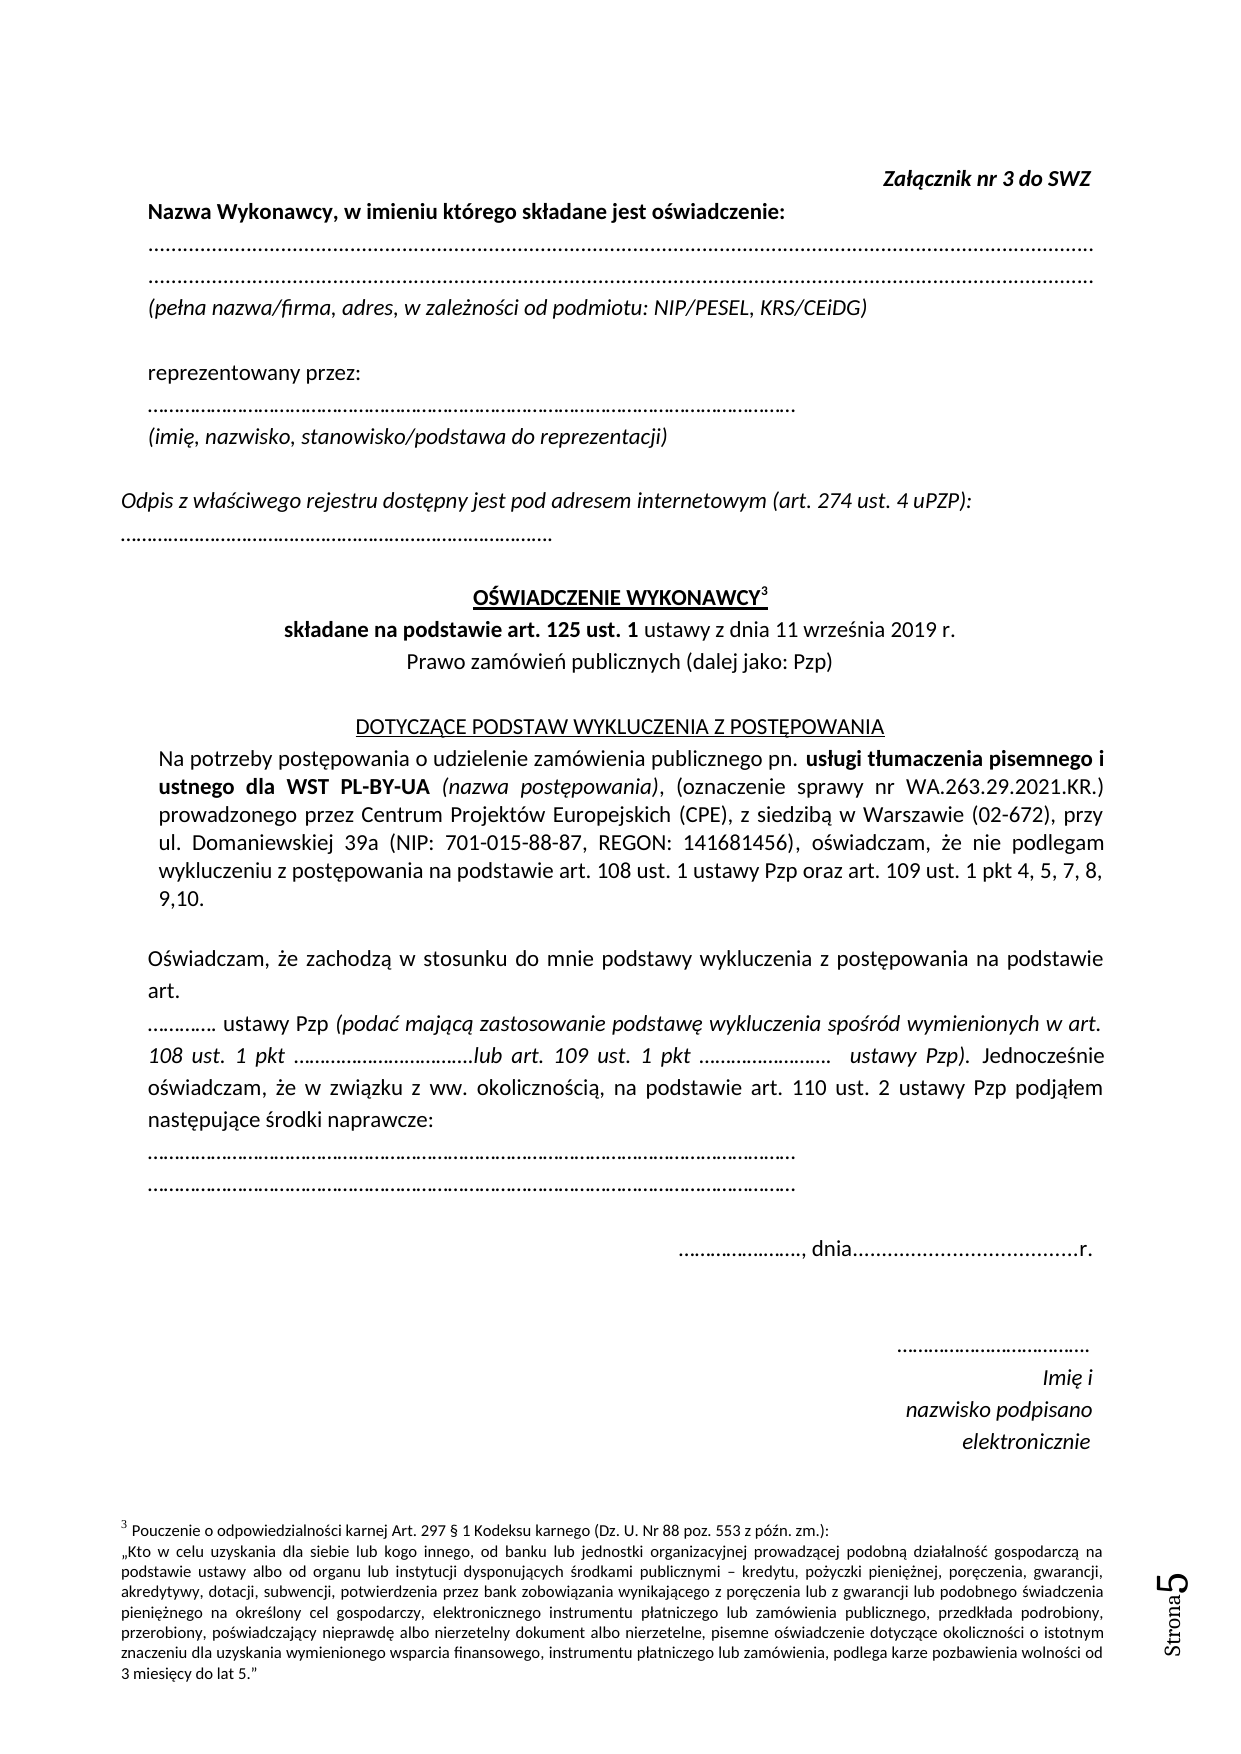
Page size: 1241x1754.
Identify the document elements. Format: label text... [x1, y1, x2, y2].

text …………………………………………………………………………………………………………… [148, 390, 1105, 418]
text Prawo zamówień publicznych (dalej jako: Pzp) [199, 647, 1041, 675]
text Oświadczam, że zachodzą w stosunku do mnie podstawy wykluczenia z postępowania na podstawie art. [148, 944, 1105, 1004]
text Imię i nazwisko podpisano elektronicznie [863, 1363, 1093, 1455]
text …………….……., dnia r. [679, 1234, 1105, 1262]
text Odpis z właściwego rejestru dostępny jest pod adresem internetowym (art. 274 ust. 4 uPZP): [121, 486, 1105, 514]
text …………. ustawy Pzp (podać mającą zastosowanie podstawę wykluczenia spośród wymienionych w art. 108 ust. 1 pkt …………………………….lub art. 109 ust. 1 pkt ……………………. ustawy Pzp). Jednocześnie oświadczam, że w związku z ww. okolicznością, na podstawie art. 110 ust. 2 ustawy Pzp podjąłem następujące środki naprawcze: [148, 1009, 1105, 1133]
subtitle Nazwa Wykonawcy, w imieniu którego składane jest oświadczenie: [148, 197, 1105, 225]
text składane na podstawie art. 125 ust. 1 ustawy z dnia 11 września 2019 r. [199, 615, 1041, 643]
text (pełna nazwa/firma, adres, w zależności od podmiotu: NIP/PESEL, KRS/CEiDG) [148, 293, 1105, 321]
text ………………………………. [121, 1331, 1093, 1358]
text .................................................................................................................................................................... [148, 261, 1105, 289]
text reprezentowany przez: [148, 358, 1105, 386]
text DOTYCZĄCE PODSTAW WYKLUCZENIA Z POSTĘPOWANIA [199, 712, 1041, 740]
text Na potrzeby postępowania o udzielenie zamówienia publicznego pn. usługi tłumaczenia pisemnego i ustnego dla WST PL-BY-UA (nazwa postępowania), (oznaczenie sprawy nr WA.263.29.2021.KR.) prowadzonego przez Centrum Projektów Europejskich (CPE), z siedzibą w Warszawie (02-672), przy ul. Domaniewskiej 39a (NIP: 701-015-88-87, REGON: 141681456), oświadczam, że nie podlegam wykluczeniu z postępowania na podstawie art. 108 ust. 1 ustawy Pzp oraz art. 109 ust. 1 pkt 4, 5, 7, 8, 9,10. [158, 744, 1105, 912]
text .................................................................................................................................................................... [148, 229, 1105, 257]
text OŚWIADCZENIE WYKONAWCY [199, 583, 1041, 611]
text …………………………………………………………………………………………………………… [148, 1169, 1105, 1198]
text ………………………………………………………………………. [121, 519, 1105, 547]
text (imię, nazwisko, stanowisko/podstawa do reprezentacji) [148, 422, 1105, 450]
text Załącznik nr 3 do SWZ [121, 164, 1093, 193]
text …………………………………………………………………………………………………………… [148, 1137, 1105, 1165]
